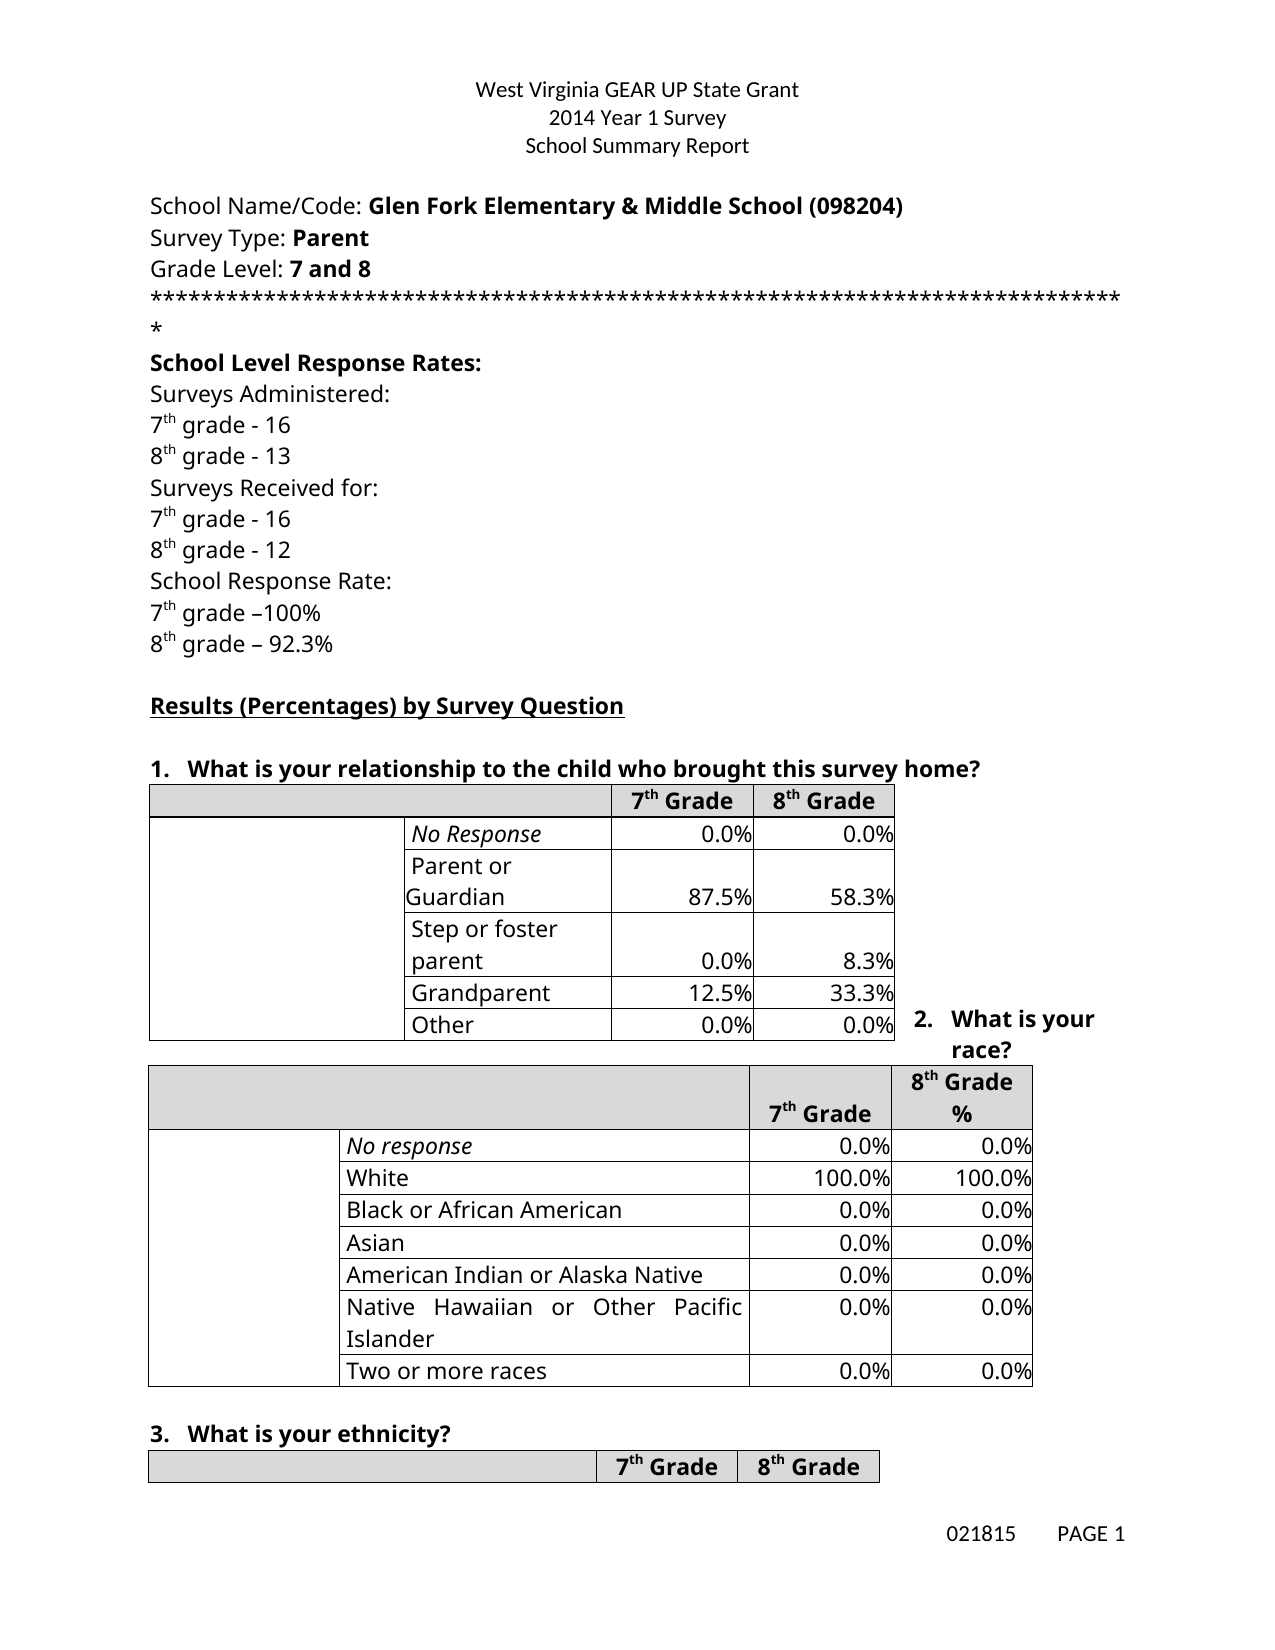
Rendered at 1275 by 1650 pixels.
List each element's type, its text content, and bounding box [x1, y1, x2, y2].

table_cell [149, 1130, 339, 1386]
table_cell Black or African American [340, 1195, 749, 1226]
text 8th grade – 92.3% [150, 628, 1125, 659]
table_cell 0.0% [754, 818, 894, 849]
table_header 8th Grade [738, 1451, 879, 1482]
table_cell 0.0% [892, 1195, 1032, 1226]
table_cell 0.0% [754, 1009, 894, 1040]
table_cell 0.0% [750, 1355, 891, 1386]
table_cell 0.0% [750, 1195, 891, 1226]
table_cell 12.5% [612, 977, 753, 1008]
text School Name/Code: Glen Fork Elementary & Middle School (098204) [150, 190, 1125, 222]
table_cell Parent or Guardian [405, 850, 611, 912]
table_cell 0.0% [750, 1291, 891, 1354]
text Surveys Received for: [150, 472, 1125, 503]
table_header [150, 785, 611, 816]
table_cell 0.0% [612, 913, 753, 976]
table_cell [150, 818, 404, 1040]
table_header 7th Grade [597, 1451, 737, 1482]
table_cell 58.3% [754, 850, 894, 912]
table_cell Grandparent [405, 977, 611, 1008]
table_cell Two or more races [340, 1355, 749, 1386]
text Grade Level: 7 and 8 [150, 253, 1125, 284]
table_cell American Indian or Alaska Native [340, 1259, 749, 1290]
table_cell White [340, 1162, 749, 1193]
table_cell 0.0% [892, 1259, 1032, 1290]
table_cell 0.0% [892, 1291, 1032, 1354]
text 8th grade - 13 [150, 440, 1125, 472]
table_cell 0.0% [892, 1355, 1032, 1386]
table_cell 100.0% [750, 1162, 891, 1193]
table_header [149, 1451, 596, 1482]
table_cell 8.3% [754, 913, 894, 976]
text School Response Rate: [150, 565, 1125, 597]
text Survey Type: Parent [150, 222, 1125, 253]
table_cell Asian [340, 1227, 749, 1258]
text Results (Percentages) by Survey Question [150, 690, 1125, 722]
table_header [149, 1066, 749, 1129]
table_cell 0.0% [612, 818, 753, 849]
table_header 7th Grade [612, 785, 753, 816]
table_header 8th Grade [754, 785, 894, 816]
table_cell Native Hawaiian or Other Pacific Islander [340, 1291, 749, 1354]
table_cell 0.0% [750, 1130, 891, 1161]
table_cell 0.0% [612, 1009, 753, 1040]
text 7th grade –100% [150, 597, 1125, 628]
text Surveys Administered: [150, 378, 1125, 409]
table_cell 100.0% [892, 1162, 1032, 1193]
list What is your ethnicity? [150, 1418, 1125, 1450]
table_cell 0.0% [892, 1130, 1032, 1161]
table_cell Step or foster parent [405, 913, 611, 976]
table_cell 0.0% [892, 1227, 1032, 1258]
table_cell No response [340, 1130, 749, 1161]
table_cell Other [405, 1009, 611, 1040]
table_cell 87.5% [612, 850, 753, 912]
text 7th grade - 16 [150, 409, 1125, 440]
text 7th grade - 16 [150, 503, 1125, 534]
table_cell 33.3% [754, 977, 894, 1008]
text School Level Response Rates: [150, 347, 1125, 378]
text What is your race? [150, 1003, 1125, 1065]
table_cell 0.0% [750, 1227, 891, 1258]
table_cell No Response [405, 818, 611, 849]
table_cell 0.0% [750, 1259, 891, 1290]
text 8th grade - 12 [150, 534, 1125, 565]
text What is your relationship to the child who brought this survey home? [150, 753, 1125, 784]
text ****************************************************************************** [150, 284, 1125, 347]
table_header 8th Grade % [892, 1066, 1032, 1129]
table_header 7th Grade [750, 1066, 891, 1129]
